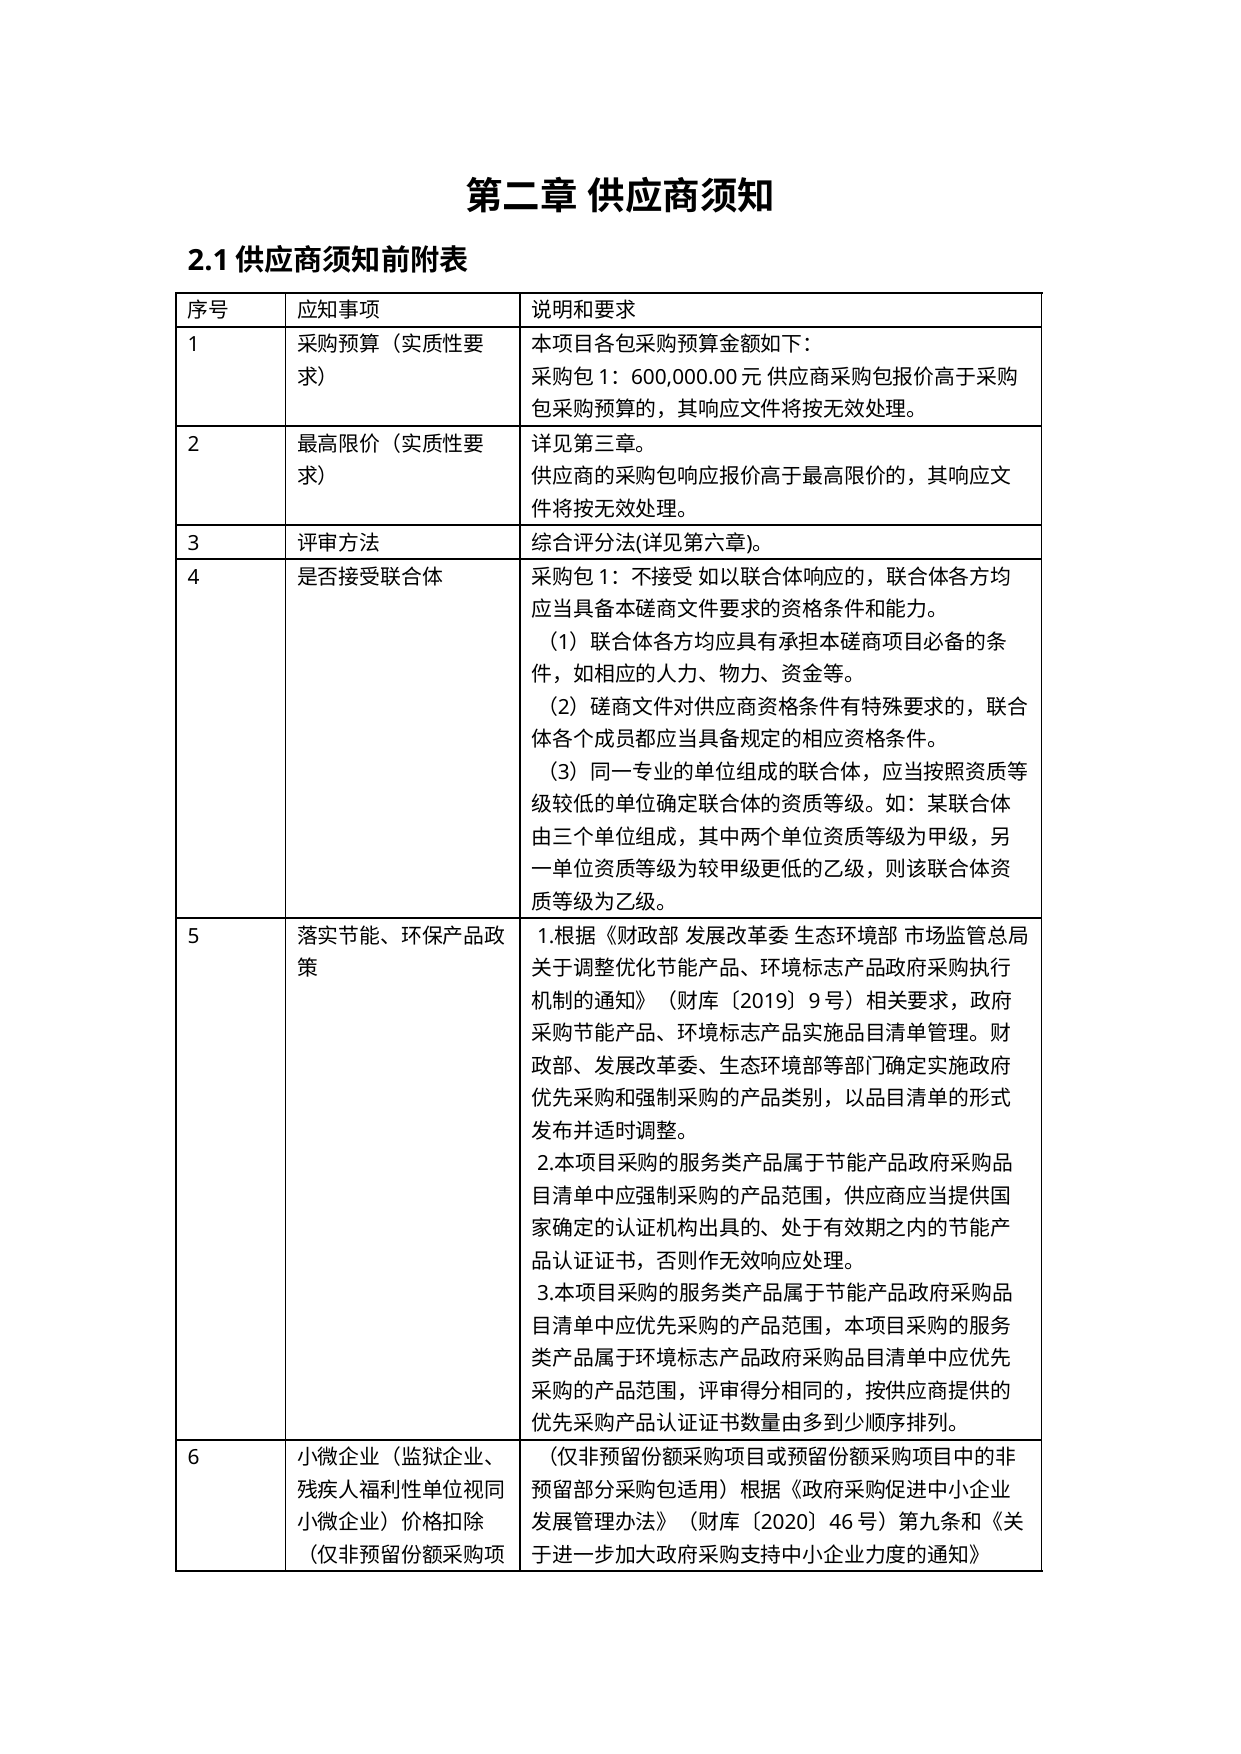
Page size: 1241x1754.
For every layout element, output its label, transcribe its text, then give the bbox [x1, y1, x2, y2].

table_cell 1.根据《财政部 发展改革委 生态环境部 市场监管总局关于调整优化节能产品、环境标志产品政府采购执行机制的通知》（财库〔2019〕9号）相关要求，政府采购节能产品、环境标志产品实施品目清单管理。财政部、发展改革委、生态环境部等部门确定实施政府优先采购和强制采购的产品类别，以品目清单的形式发布并适时调整。 2.本项目采购的服务类产品属于节能产品政府采购品目清单中应强制采购的产品范围，供应商应当提供国家确定的认证机构出具的、处于有效期之内的节能产品认证证书，否则作无效响应处理。 3.本项目采购的服务类产品属于节能产品政府采购品目清单中应优先采购的产品范围，本项目采购的服务类产品属于环境标志产品政府采购品目清单中应优先采购的产品范围，评审得分相同的，按供应商提供的优先采购产品认证证书数量由多到少顺序排列。 [521, 919, 1041, 1439]
table_cell 是否接受联合体 [286, 560, 519, 917]
table_cell 详见第三章。 供应商的采购包响应报价高于最高限价的，其响应文件将按无效处理。 [521, 427, 1041, 524]
table_cell 综合评分法(详见第六章)。 [521, 526, 1041, 558]
table_header 序号 [177, 294, 285, 326]
table_cell 本项目各包采购预算金额如下： 采购包1：600,000.00元 供应商采购包报价高于采购包采购预算的，其响应文件将按无效处理。 [521, 328, 1041, 425]
text 第二章 供应商须知 [187, 162, 1053, 227]
table_cell 2 [177, 427, 285, 524]
table_cell 采购预算（实质性要求） [286, 328, 519, 425]
table_cell 评审方法 [286, 526, 519, 558]
table_cell 落实节能、环保产品政策 [286, 919, 519, 1439]
table_cell 1 [177, 328, 285, 425]
table_cell 最高限价（实质性要求） [286, 427, 519, 524]
table_cell 4 [177, 560, 285, 917]
table_cell 采购包1：不接受 如以联合体响应的，联合体各方均应当具备本磋商文件要求的资格条件和能力。 （1）联合体各方均应具有承担本磋商项目必备的条件，如相应的人力、物力、资金等。 （2）磋商文件对供应商资格条件有特殊要求的，联合体各个成员都应当具备规定的相应资格条件。 （3）同一专业的单位组成的联合体，应当按照资质等级较低的单位确定联合体的资质等级。如：某联合体由三个单位组成，其中两个单位资质等级为甲级，另一单位资质等级为较甲级更低的乙级，则该联合体资质等级为乙级。 [521, 560, 1041, 917]
table_cell 3 [177, 526, 285, 558]
table_header 说明和要求 [521, 294, 1041, 326]
table_cell 6 [177, 1441, 285, 1570]
text 2.1供应商须知前附表 [187, 227, 1053, 292]
table_cell 5 [177, 919, 285, 1439]
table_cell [286, 1441, 519, 1570]
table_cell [521, 1441, 1041, 1570]
table_header 应知事项 [286, 294, 519, 326]
